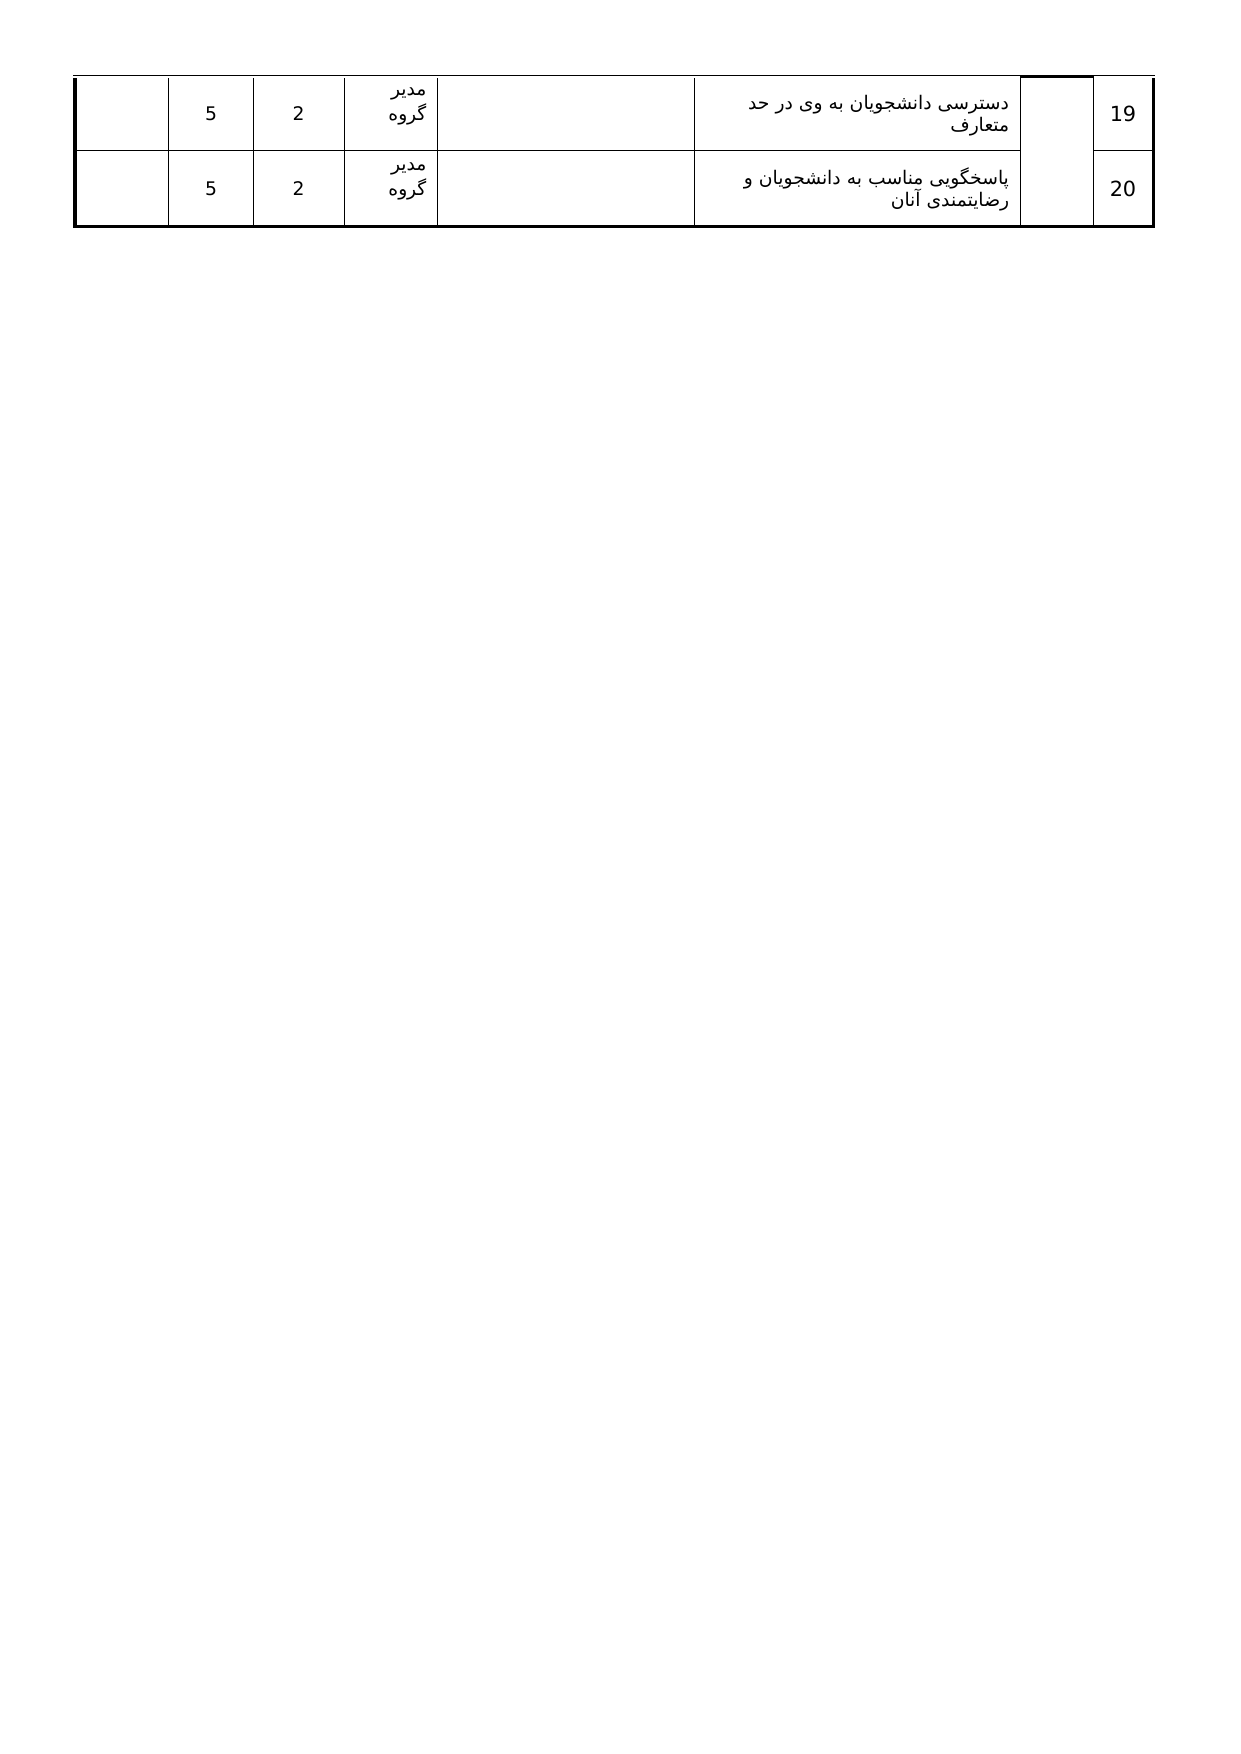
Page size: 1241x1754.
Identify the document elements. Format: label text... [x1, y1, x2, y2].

table_cell 20 [1094, 151, 1152, 224]
table_cell مدیر گروه [345, 151, 437, 224]
table_cell پاسخگویی مناسب به دانشجویان و رضایتمندی آنان [695, 151, 1020, 224]
table_cell 5 [169, 151, 253, 224]
table_cell 19 [1094, 76, 1153, 150]
table_cell 2 [254, 151, 344, 224]
table_cell دسترسی دانشجویان به وی در حد متعارف [695, 76, 1020, 150]
table_cell 5 [169, 76, 253, 150]
table_cell [75, 76, 169, 150]
table_cell [438, 76, 695, 150]
table_cell مدیر گروه [345, 76, 437, 150]
table_cell 2 [253, 76, 344, 150]
table_cell [77, 151, 168, 224]
table_cell [438, 151, 694, 224]
